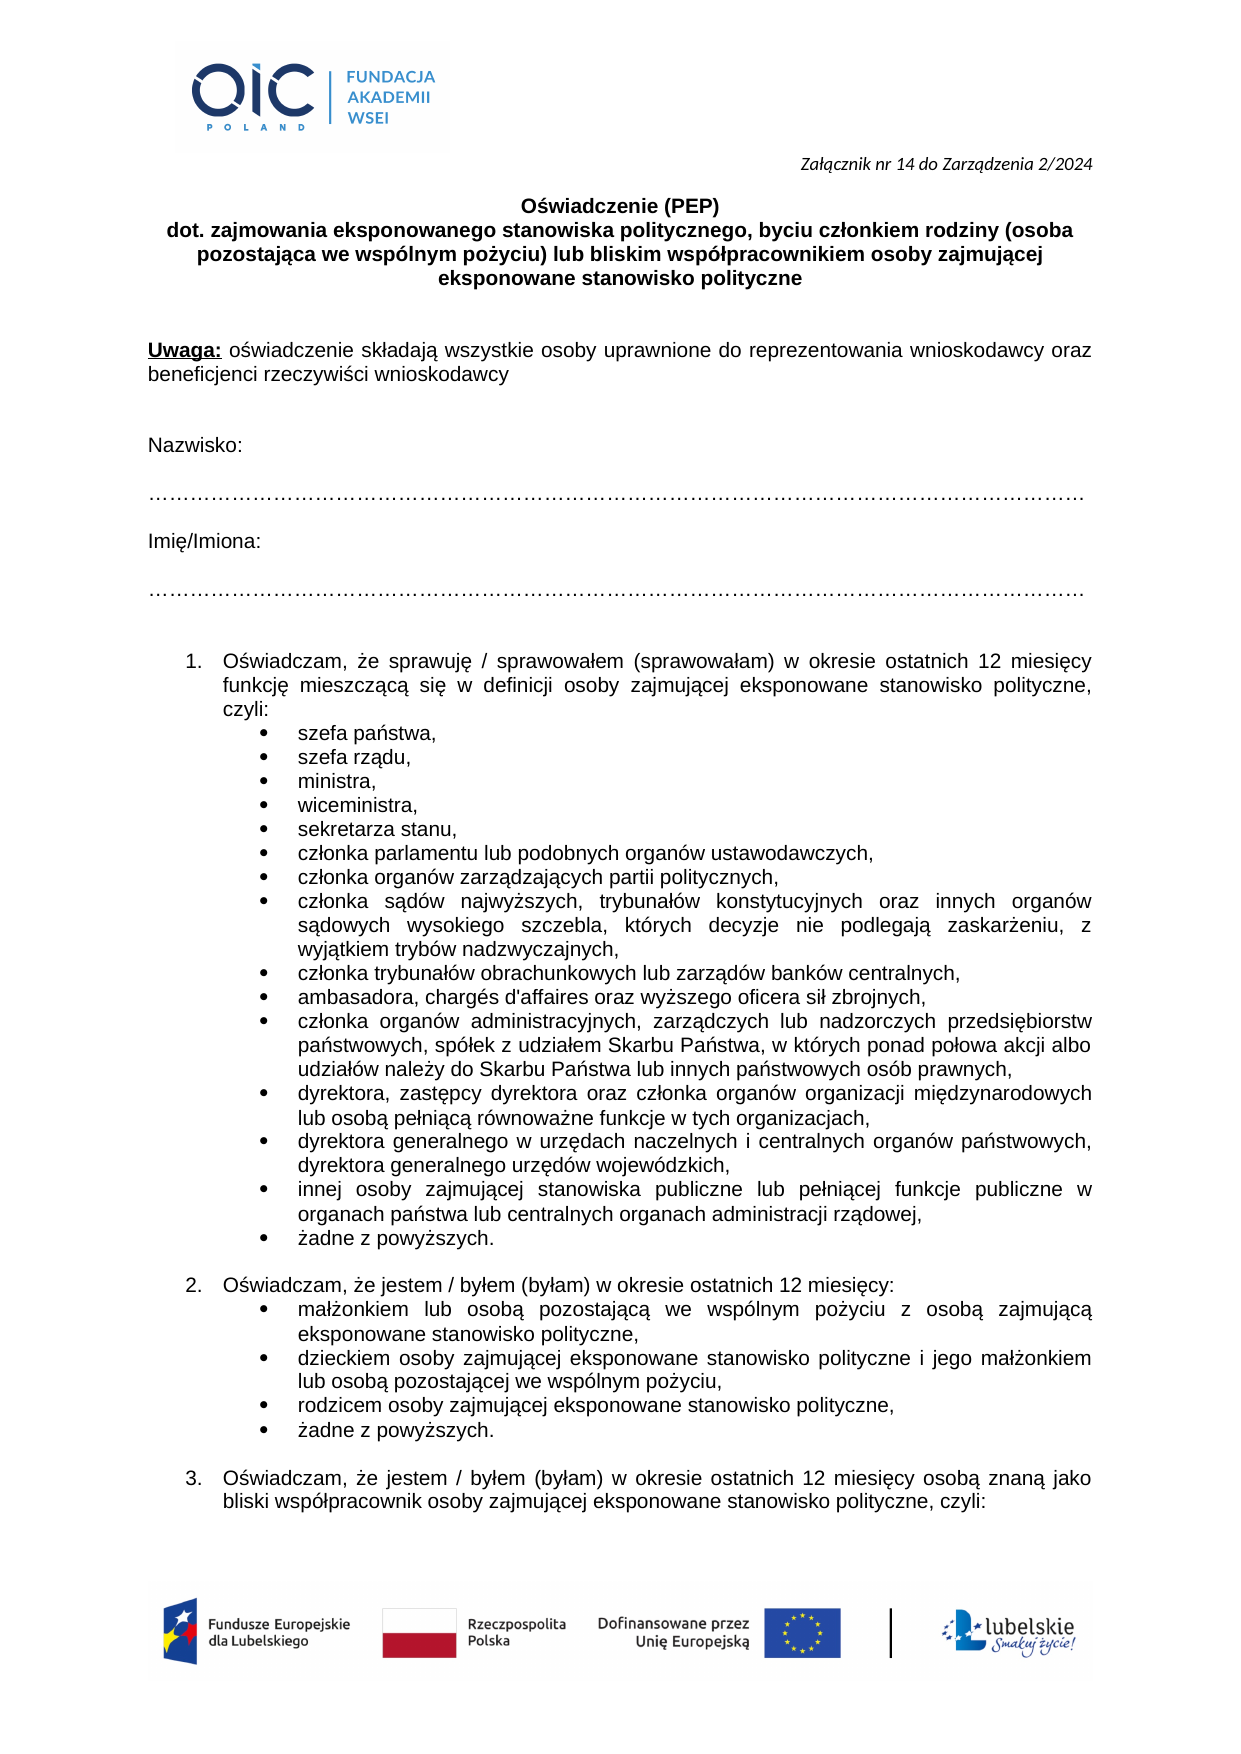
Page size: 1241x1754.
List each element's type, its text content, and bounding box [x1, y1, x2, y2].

list małżonkiem lub osobą pozostającą we wspólnym pożyciu z osobą zajmującą eksponowane stanowisko polityczne, [260, 1297, 1093, 1345]
text dot. zajmowania eksponowanego stanowiska politycznego, byciu członkiem rodziny (osoba pozostająca we wspólnym pożyciu) lub bliskim współpracownikiem osoby zajmującej eksponowane stanowisko polityczne [148, 218, 1093, 289]
list sekretarza stanu, [260, 817, 1093, 841]
list szefa rządu, [260, 745, 1093, 769]
text Załącznik nr 14 do Zarządzenia 2/2024 [148, 152, 1093, 175]
list żadne z powyższych. [260, 1417, 1093, 1441]
text Imię/Imiona: [148, 529, 1093, 553]
picture [147, 1581, 1093, 1681]
list dzieckiem osoby zajmującej eksponowane stanowisko polityczne i jego małżonkiem lub osobą pozostającej we wspólnym pożyciu, [260, 1345, 1093, 1393]
list dyrektora generalnego w urzędach naczelnych i centralnych organów państwowych, dyrektora generalnego urzędów wojewódzkich, [260, 1129, 1093, 1177]
list dyrektora, zastępcy dyrektora oraz członka organów organizacji międzynarodowych lub osobą pełniącą równoważne funkcje w tych organizacjach, [260, 1081, 1093, 1129]
list członka organów administracyjnych, zarządczych lub nadzorczych przedsiębiorstw państwowych, spółek z udziałem Skarbu Państwa, w których ponad połowa akcji albo udziałów należy do Skarbu Państwa lub innych państwowych osób prawnych, [260, 1009, 1093, 1081]
list żadne z powyższych. [260, 1225, 1093, 1249]
text ……………………………………………………………………………………………………………………… [148, 577, 1093, 601]
list rodzicem osoby zajmującej eksponowane stanowisko polityczne, [260, 1393, 1093, 1417]
list ambasadora, chargés d'affaires oraz wyższego oficera sił zbrojnych, [260, 985, 1093, 1009]
list ministra, [260, 769, 1093, 793]
list innej osoby zajmującej stanowiska publiczne lub pełniącej funkcje publiczne w organach państwa lub centralnych organach administracji rządowej, [260, 1177, 1093, 1225]
text Oświadczenie (PEP) [148, 194, 1093, 218]
text Uwaga: oświadczenie składają wszystkie osoby uprawnione do reprezentowania wnioskodawcy oraz beneficjenci rzeczywiści wnioskodawcy [148, 337, 1093, 385]
list członka sądów najwyższych, trybunałów konstytucyjnych oraz innych organów sądowych wysokiego szczebla, których decyzje nie podlegają zaskarżeniu, z wyjątkiem trybów nadzwyczajnych, [260, 889, 1093, 961]
list członka parlamentu lub podobnych organów ustawodawczych, [260, 841, 1093, 865]
list Oświadczam, że jestem / byłem (byłam) w okresie ostatnich 12 miesięcy osobą znaną jako bliski współpracownik osoby zajmującej eksponowane stanowisko polityczne, czyli: [185, 1465, 1093, 1513]
list szefa państwa, [260, 721, 1093, 745]
list wiceministra, [260, 793, 1093, 817]
list Oświadczam, że jestem / byłem (byłam) w okresie ostatnich 12 miesięcy: [185, 1273, 1093, 1297]
list członka trybunałów obrachunkowych lub zarządów banków centralnych, [260, 961, 1093, 985]
list członka organów zarządzających partii politycznych, [260, 865, 1093, 889]
list Oświadczam, że sprawuję / sprawowałem (sprawowałam) w okresie ostatnich 12 miesięcy funkcję mieszczącą się w definicji osoby zajmującej eksponowane stanowisko polityczne, czyli: [185, 649, 1093, 721]
text ……………………………………………………………………………………………………………………… [148, 481, 1093, 505]
text Nazwisko: [148, 433, 1093, 457]
